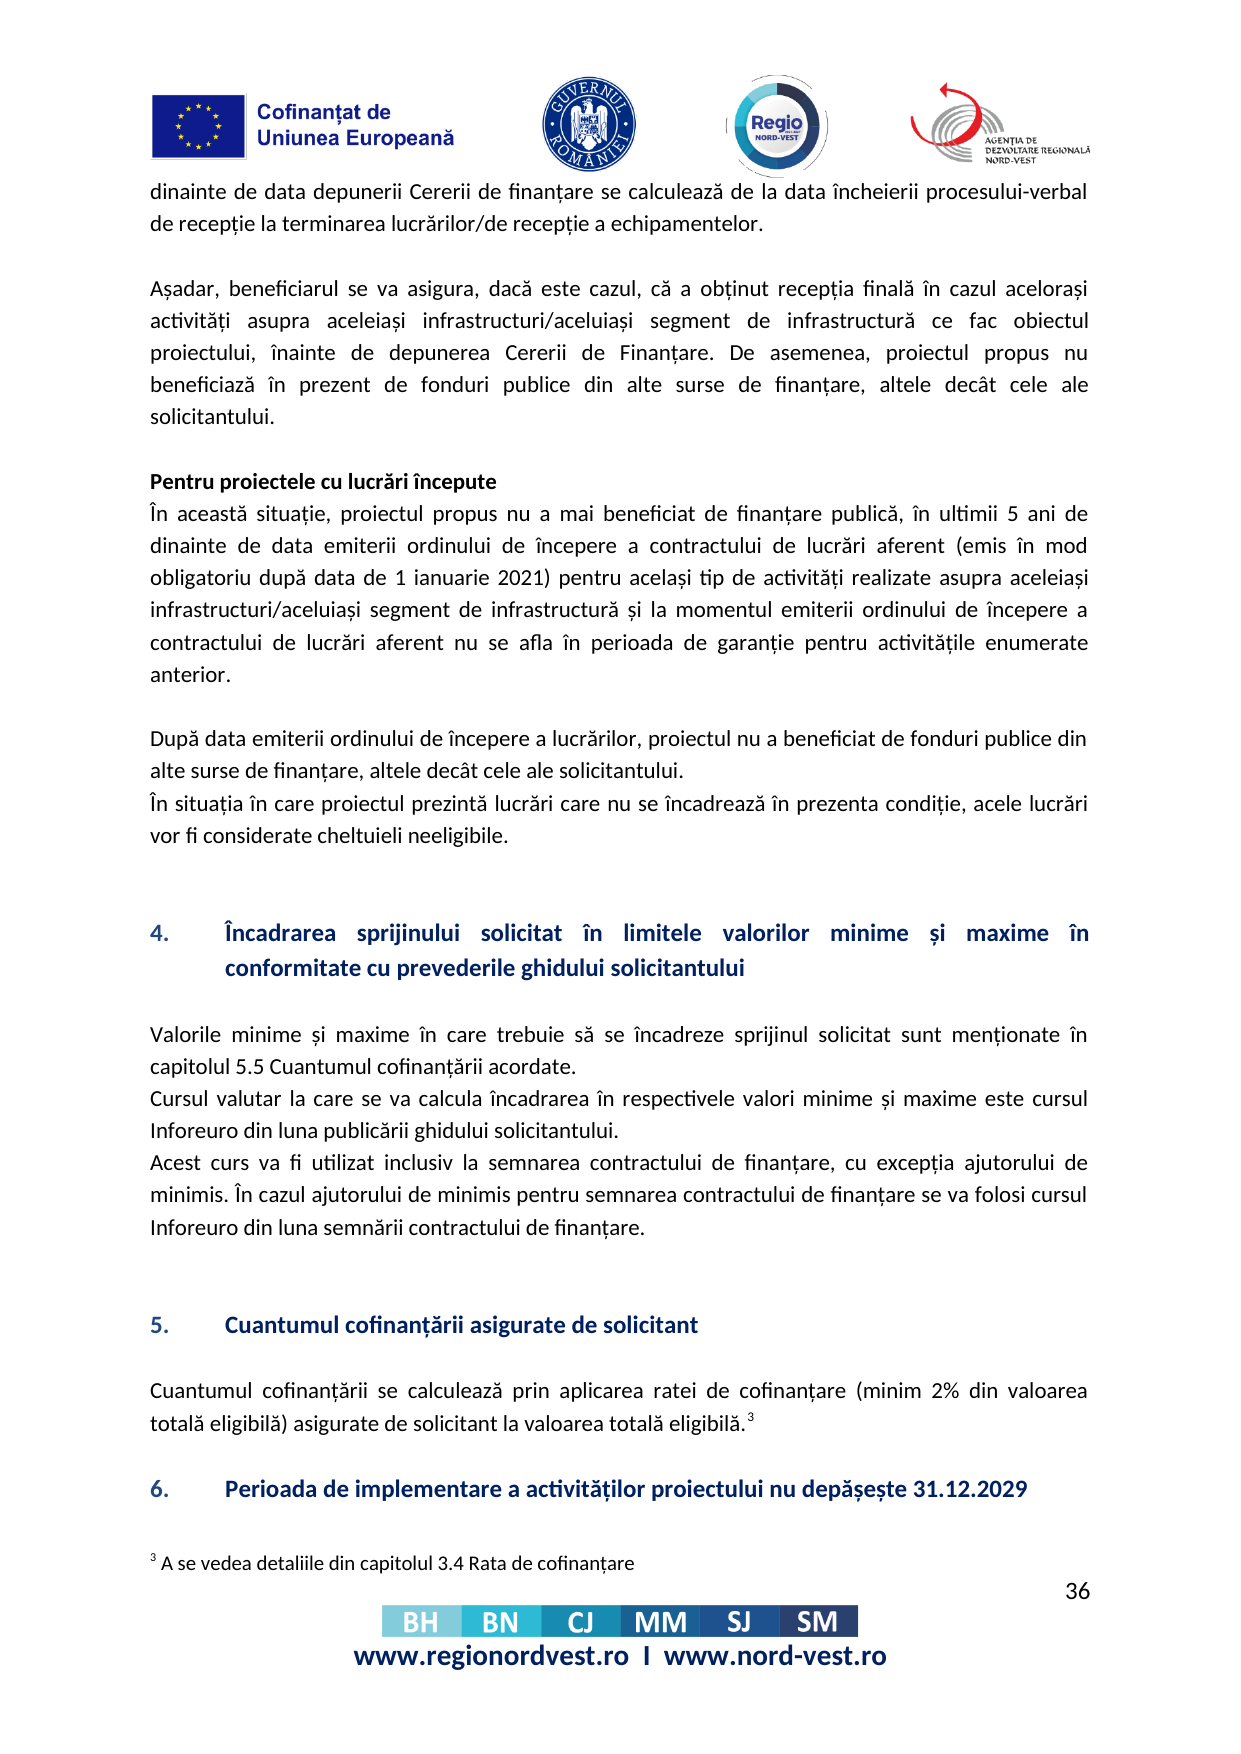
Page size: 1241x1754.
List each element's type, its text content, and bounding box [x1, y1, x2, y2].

text Cuantumul cofinanțării se calculează prin aplicarea ratei de cofinanțare (minim 2% din valoarea totală eligibilă) asigurate de solicitant la valoarea totală eligibilă. [150, 1377, 1090, 1437]
list Cuantumul cofinanțării asigurate de solicitant [150, 1309, 1090, 1340]
picture [150, 75, 1091, 178]
picture [382, 1605, 859, 1637]
text După data emiterii ordinului de începere a lucrărilor, proiectul nu a beneficiat de fonduri publice din alte surse de finanțare, altele decât cele ale solicitantului. [150, 724, 1090, 784]
text În situația în care proiectul prezintă lucrări care nu se încadrează în prezenta condiție, acele lucrări vor fi considerate cheltuieli neeligibile. [150, 789, 1090, 849]
text Acest curs va fi utilizat inclusiv la semnarea contractului de finanțare, cu excepția ajutorului de minimis. În cazul ajutorului de minimis pentru semnarea contractului de finanțare se va folosi cursul Inforeuro din luna semnării contractului de finanțare. [150, 1148, 1090, 1241]
text În această situație, proiectul propus nu a mai beneficiat de finanțare publică, în ultimii 5 ani de dinainte de data emiterii ordinului de începere a contractului de lucrări aferent (emis în mod obligatoriu după data de 1 ianuarie 2021) pentru același tip de activități realizate asupra aceleiași infrastructuri/aceluiași segment de infrastructură și la momentul emiterii ordinului de începere a contractului de lucrări aferent nu se afla în perioada de garanție pentru activitățile enumerate anterior. [150, 499, 1090, 688]
text Pentru proiectele cu lucrări începute [150, 467, 1090, 495]
text Valorile minime și maxime în care trebuie să se încadreze sprijinul solicitat sunt menționate în capitolul 5.5 Cuantumul cofinanțării acordate. [150, 1020, 1090, 1080]
list Perioada de implementare a activităților proiectului nu depășește 31.12.2029 [150, 1473, 1090, 1504]
text Cursul valutar la care se va calcula încadrarea în respectivele valori minime și maxime este cursul Inforeuro din luna publicării ghidului solicitantului. [150, 1084, 1090, 1144]
text Așadar, beneficiarul se va asigura, dacă este cazul, că a obținut recepția finală în cazul acelorași activități asupra aceleiași infrastructuri/aceluiași segment de infrastructură ce fac obiectul proiectului, înainte de depunerea Cererii de Finanțare. De asemenea, proiectul propus nu beneficiază în prezent de fonduri publice din alte surse de finanțare, altele decât cele ale solicitantului. [150, 274, 1090, 431]
list Încadrarea sprijinului solicitat în limitele valorilor minime și maxime în conformitate cu prevederile ghidului solicitantului [150, 917, 1090, 983]
